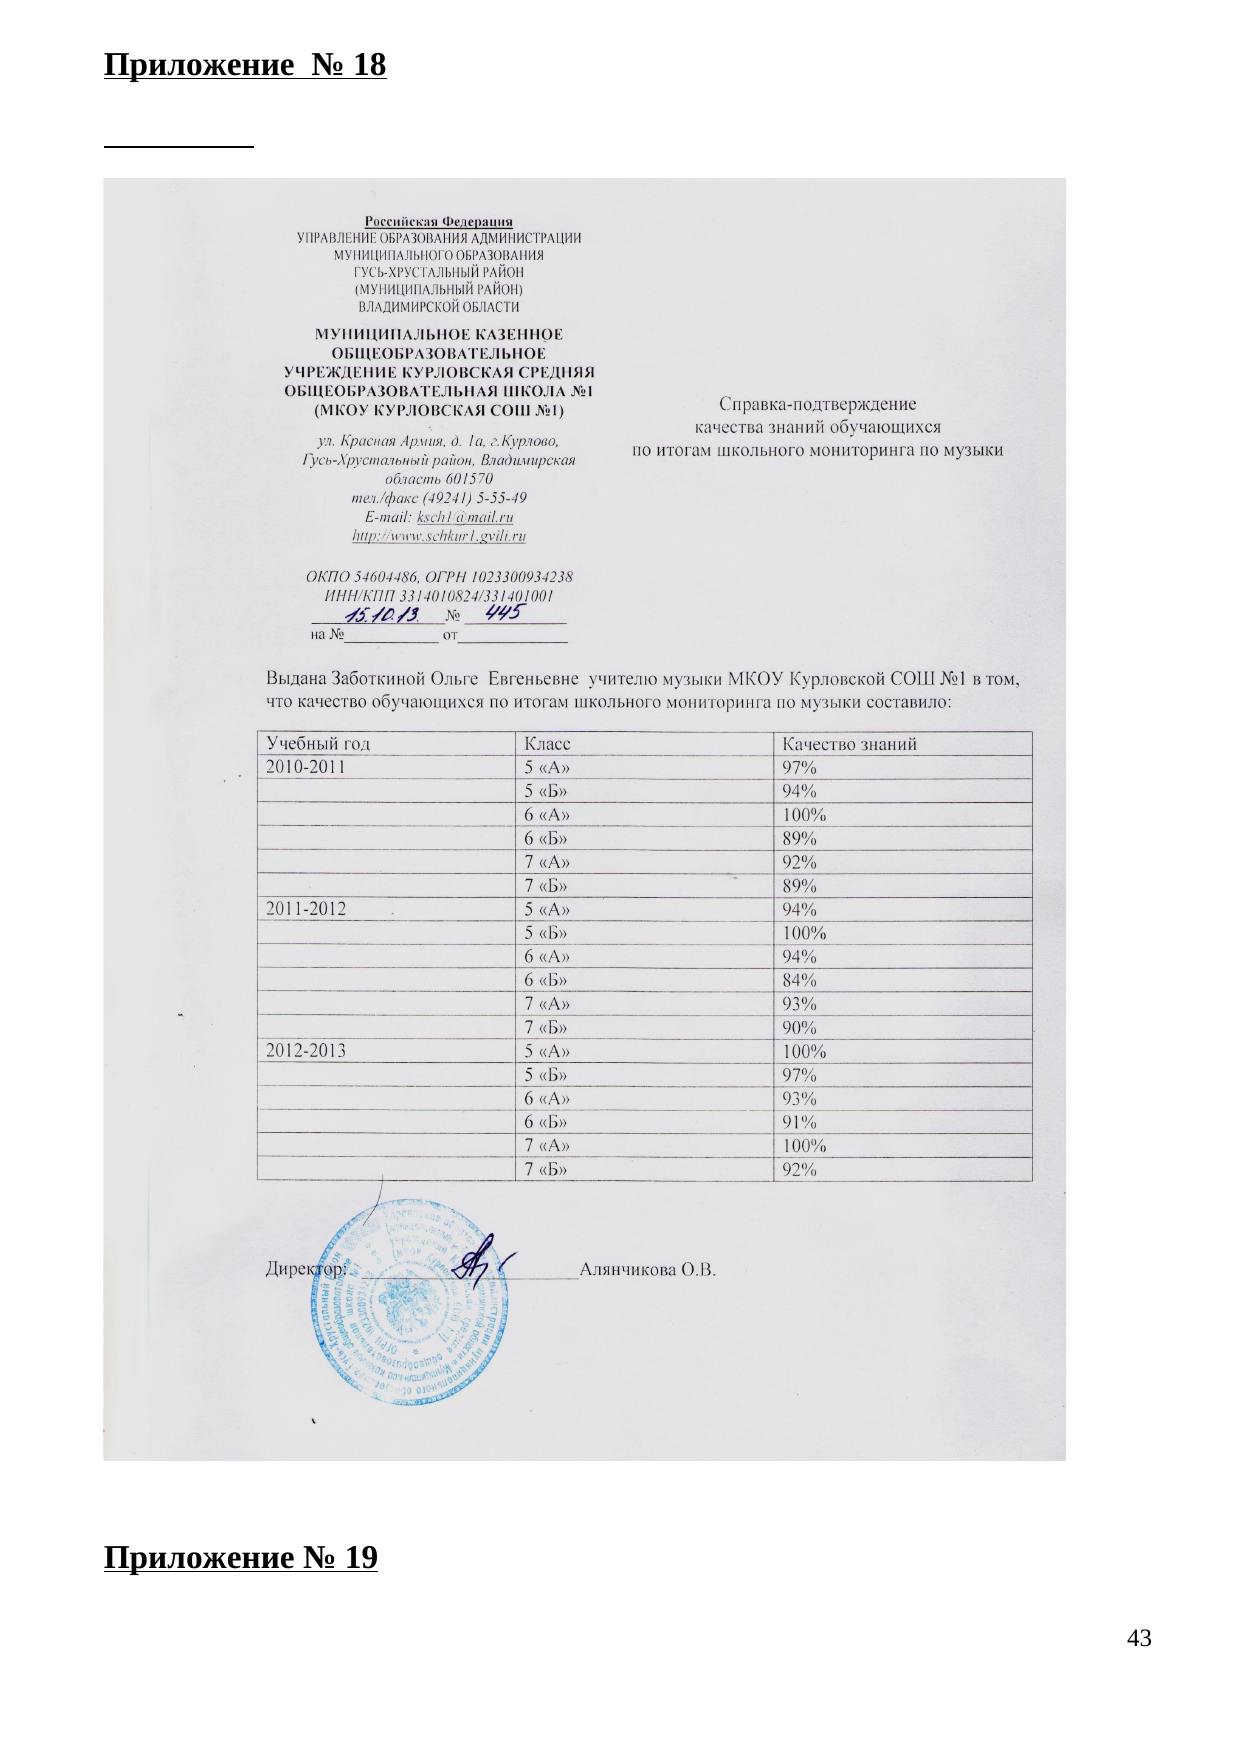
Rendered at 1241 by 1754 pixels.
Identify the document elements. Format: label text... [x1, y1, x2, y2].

text Приложение № 19 [103, 1537, 1152, 1576]
picture [103, 178, 1067, 1461]
text Приложение № 18 [103, 44, 1152, 83]
